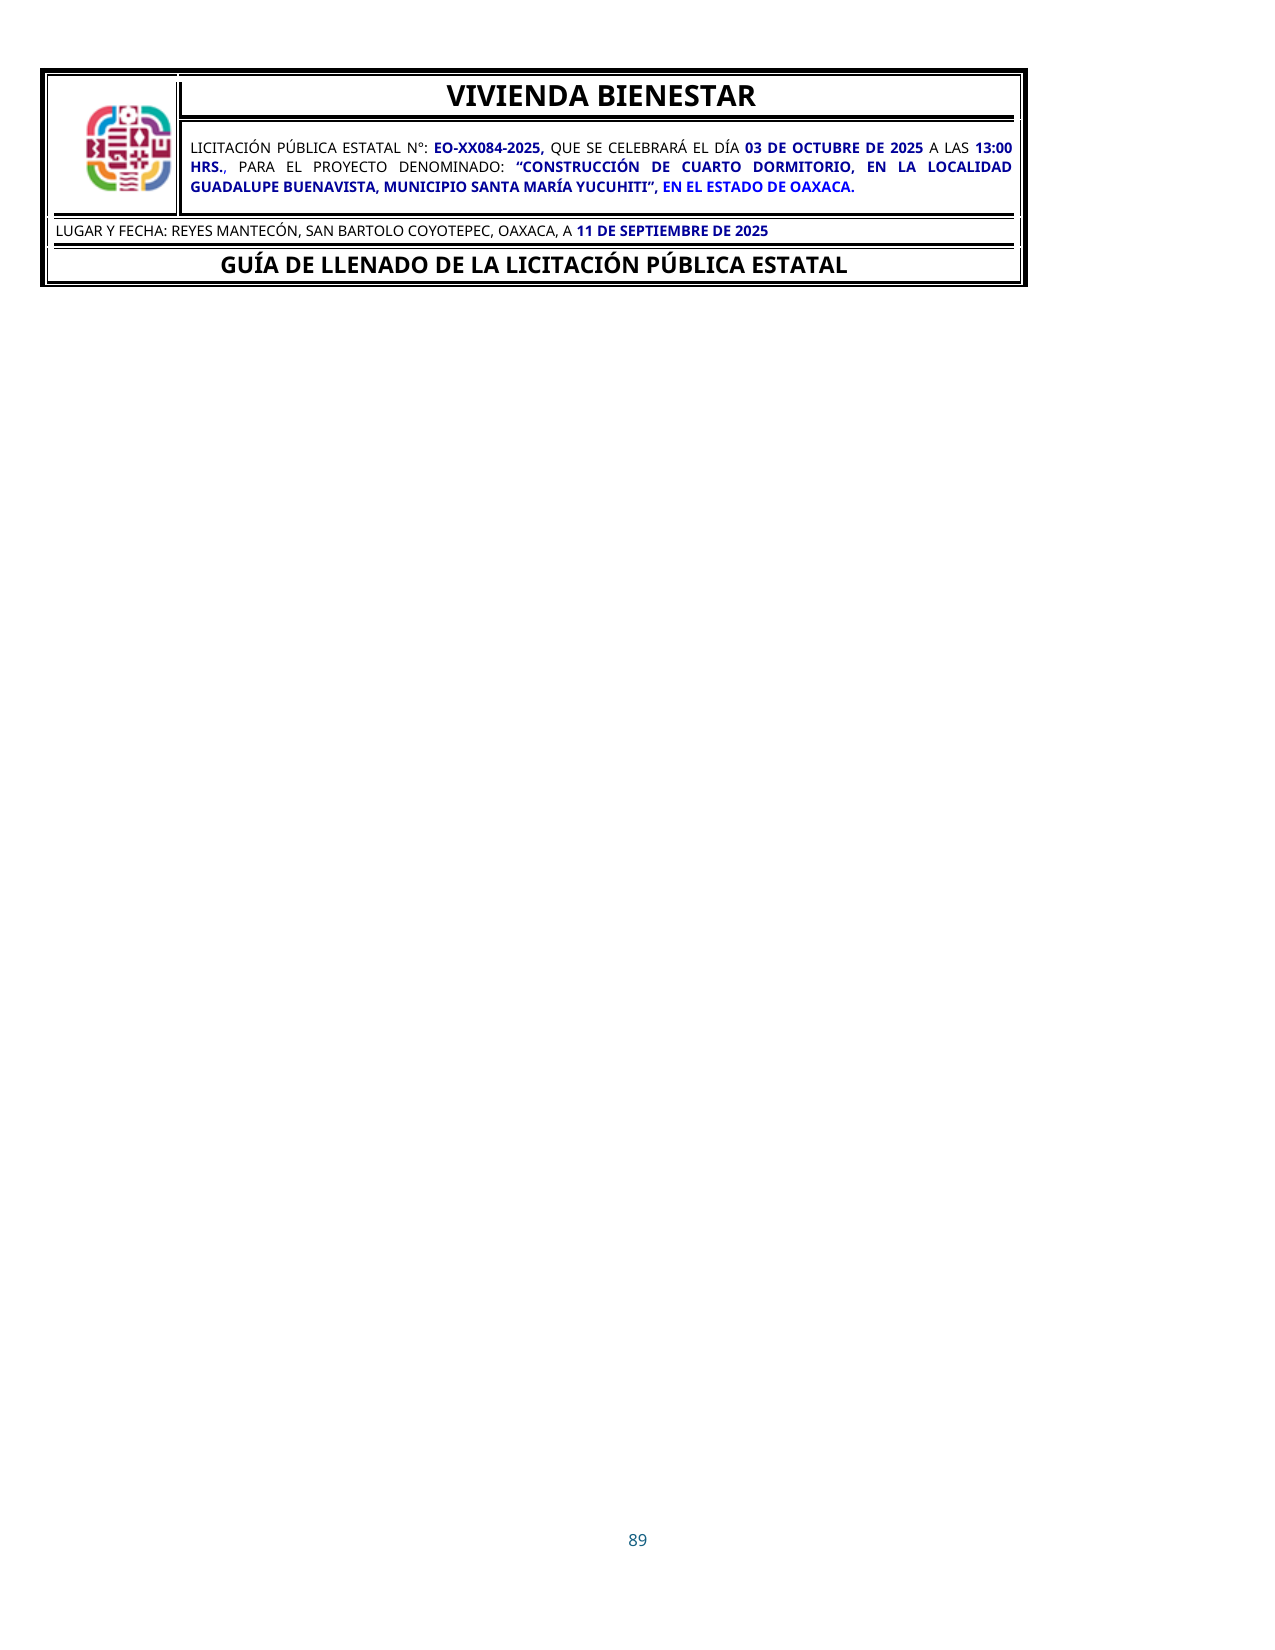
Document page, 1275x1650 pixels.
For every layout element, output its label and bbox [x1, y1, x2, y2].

picture [177, 98, 182, 197]
picture [75, 98, 176, 197]
